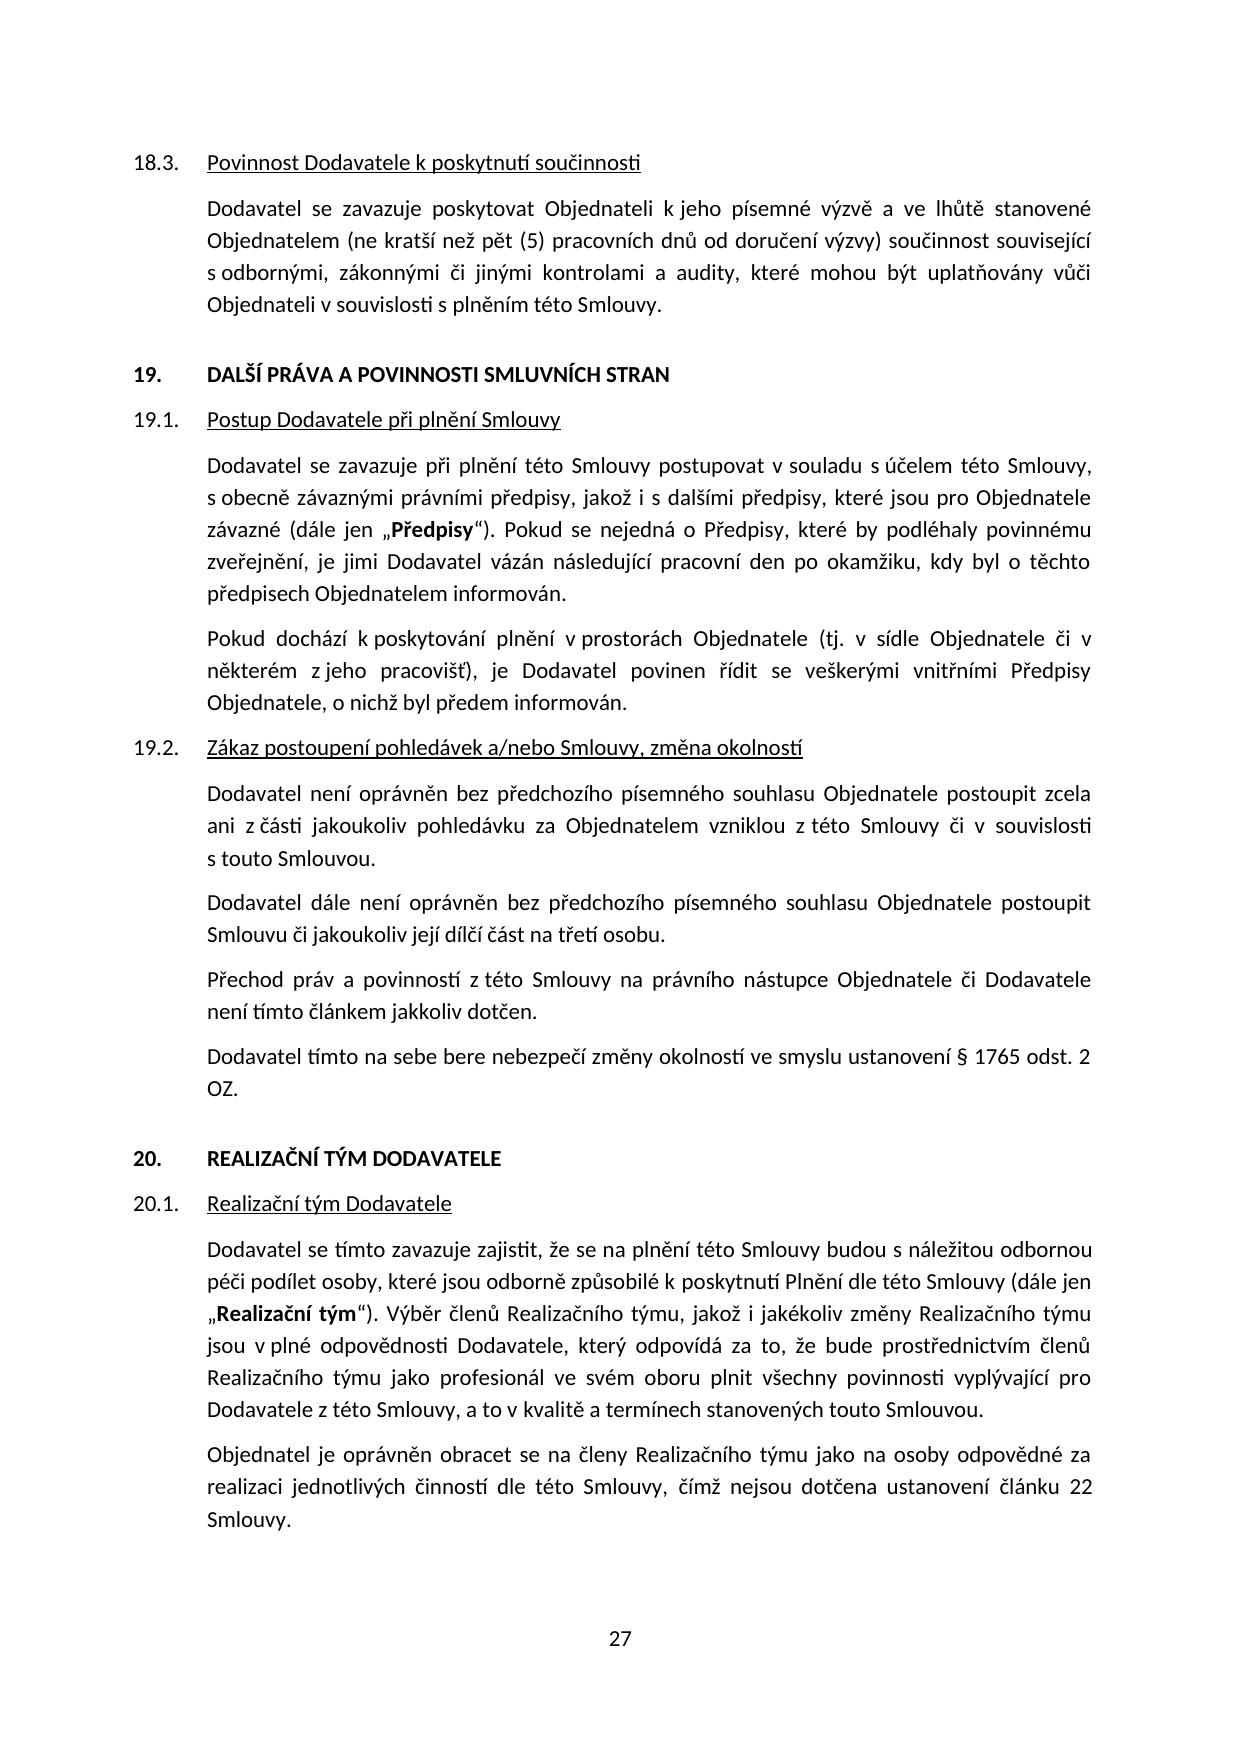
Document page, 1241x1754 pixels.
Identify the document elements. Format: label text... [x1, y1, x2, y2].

list Dodavatel se zavazuje poskytovat Objednateli k jeho písemné výzvě a ve lhůtě stanovené Objednatelem (ne kratší než pět (5) pracovních dnů od doručení výzvy) součinnost související s odbornými, zákonnými či jinými kontrolami a audity, které mohou být uplatňovány vůči Objednateli v souvislosti s plněním této Smlouvy. [207, 194, 1092, 318]
list Pokud dochází k poskytování plnění v prostorách Objednatele (tj. v sídle Objednatele či v některém z jeho pracovišť), je Dodavatel povinen řídit se veškerými vnitřními Předpisy Objednatele, o nichž byl předem informován. [207, 624, 1092, 717]
subtitle Povinnost Dodavatele k poskytnutí součinnosti [133, 148, 1092, 176]
list Přechod práv a povinností z této Smlouvy na právního nástupce Objednatele či Dodavatele není tímto článkem jakkoliv dotčen. [207, 965, 1092, 1025]
list Dodavatel se tímto zavazuje zajistit, že se na plnění této Smlouvy budou s náležitou odbornou péči podílet osoby, které jsou odborně způsobilé k poskytnutí Plnění dle této Smlouvy (dále jen „Realizační tým“). Výběr členů Realizačního týmu, jakož i jakékoliv změny Realizačního týmu jsou v plné odpovědnosti Dodavatele, který odpovídá za to, že bude prostřednictvím členů Realizačního týmu jako profesionál ve svém oboru plnit všechny povinnosti vyplývající pro Dodavatele z této Smlouvy, a to v kvalitě a termínech stanovených touto Smlouvou. [207, 1235, 1092, 1424]
subtitle DALŠÍ PRÁVA A POVINNOSTI SMLUVNÍCH STRAN [133, 360, 1092, 388]
subtitle Realizační tým Dodavatele [133, 1189, 1092, 1217]
list Dodavatel není oprávněn bez předchozího písemného souhlasu Objednatele postoupit zcela ani z části jakoukoliv pohledávku za Objednatelem vzniklou z této Smlouvy či v souvislosti s touto Smlouvou. [207, 779, 1092, 872]
list Objednatel je oprávněn obracet se na členy Realizačního týmu jako na osoby odpovědné za realizaci jednotlivých činností dle této Smlouvy, čímž nejsou dotčena ustanovení článku 22 Smlouvy. [207, 1440, 1092, 1533]
subtitle Postup Dodavatele při plnění Smlouvy [133, 405, 1092, 433]
subtitle Zákaz postoupení pohledávek a/nebo Smlouvy, změna okolností [133, 733, 1092, 761]
list Dodavatel se zavazuje při plnění této Smlouvy postupovat v souladu s účelem této Smlouvy, s obecně závaznými právními předpisy, jakož i s dalšími předpisy, které jsou pro Objednatele závazné (dále jen „Předpisy“). Pokud se nejedná o Předpisy, které by podléhaly povinnému zveřejnění, je jimi Dodavatel vázán následující pracovní den po okamžiku, kdy byl o těchto předpisech Objednatelem informován. [207, 451, 1092, 607]
list Dodavatel dále není oprávněn bez předchozího písemného souhlasu Objednatele postoupit Smlouvu či jakoukoliv její dílčí část na třetí osobu. [207, 888, 1092, 948]
subtitle REALIZAČNÍ TÝM DODAVATELE [133, 1144, 1092, 1172]
list Dodavatel tímto na sebe bere nebezpečí změny okolností ve smyslu ustanovení § 1765 odst. 2 OZ. [207, 1042, 1092, 1102]
